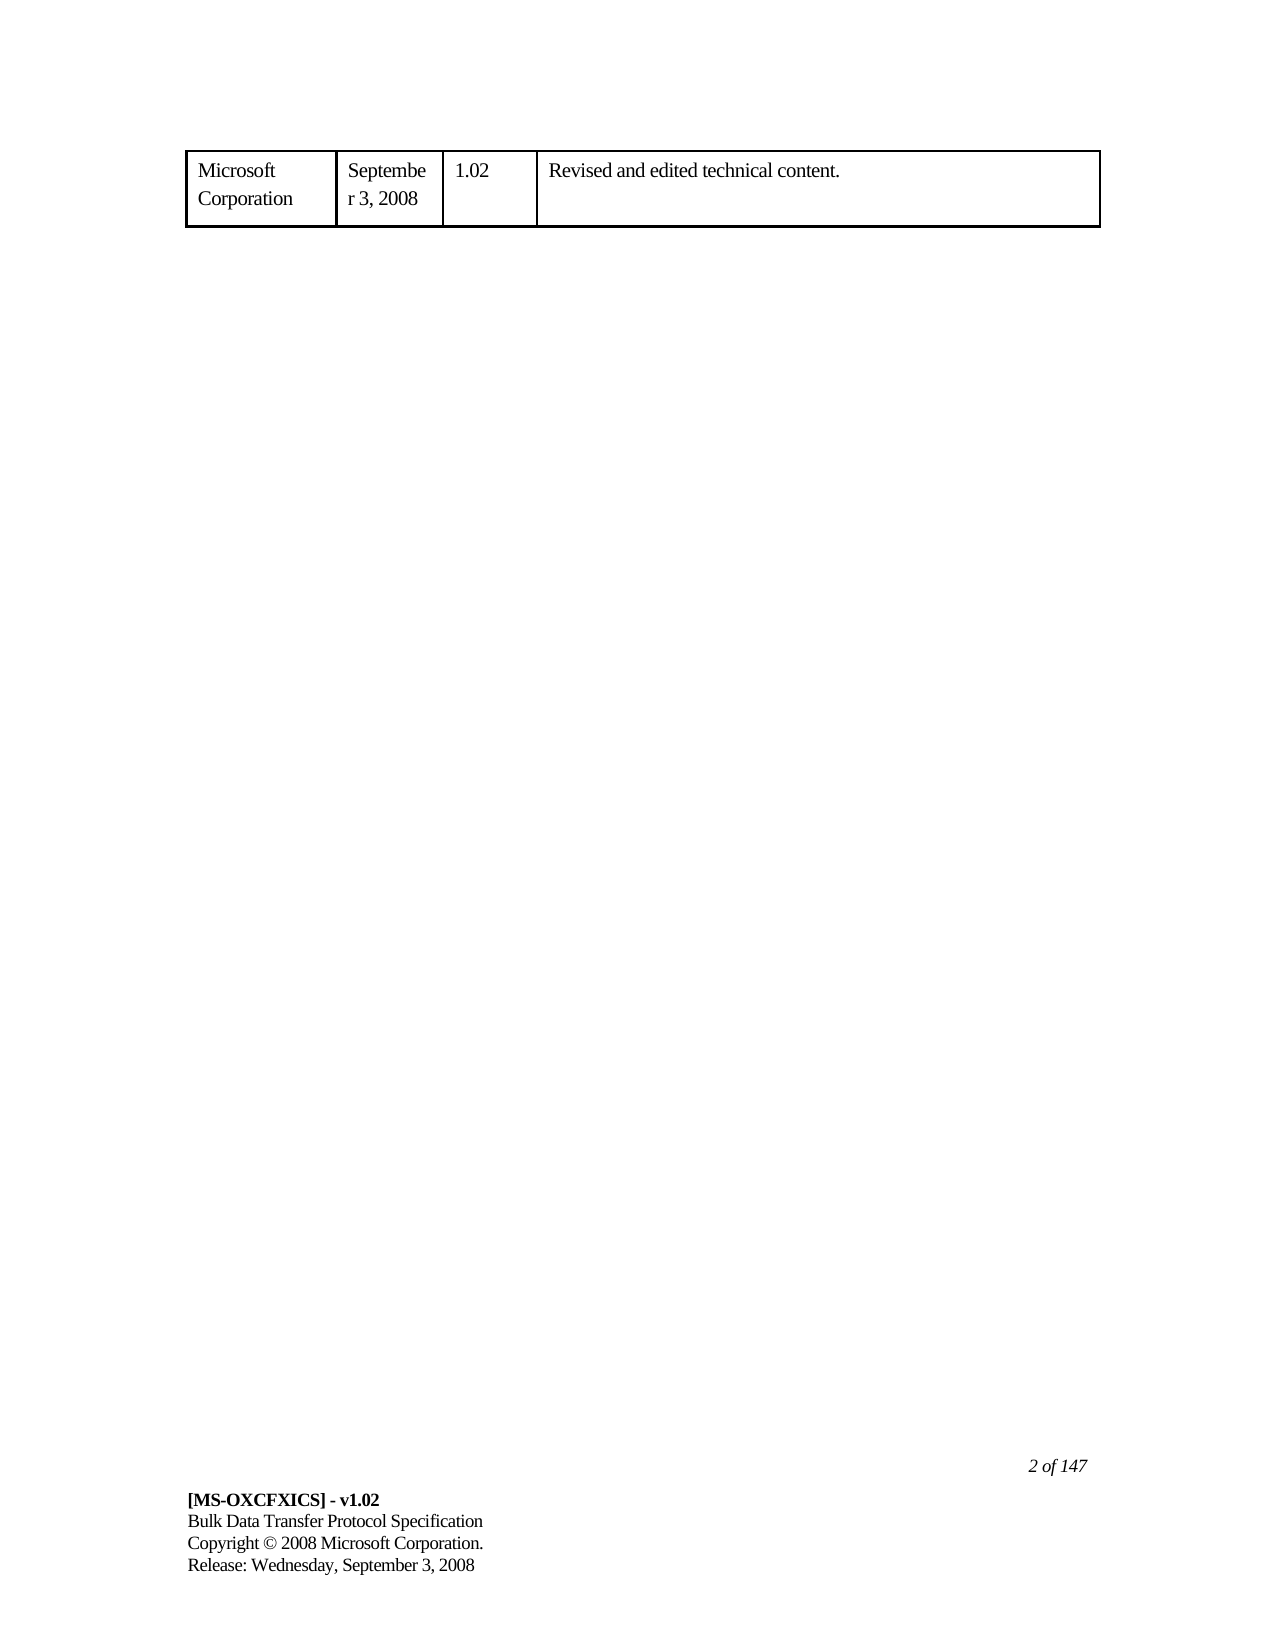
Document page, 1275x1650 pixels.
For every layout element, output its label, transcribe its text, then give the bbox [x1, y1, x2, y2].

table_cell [188, 152, 335, 225]
table_cell 1.02 [444, 152, 536, 225]
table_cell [538, 152, 1099, 225]
table_cell September 3, 2008 [338, 152, 442, 225]
